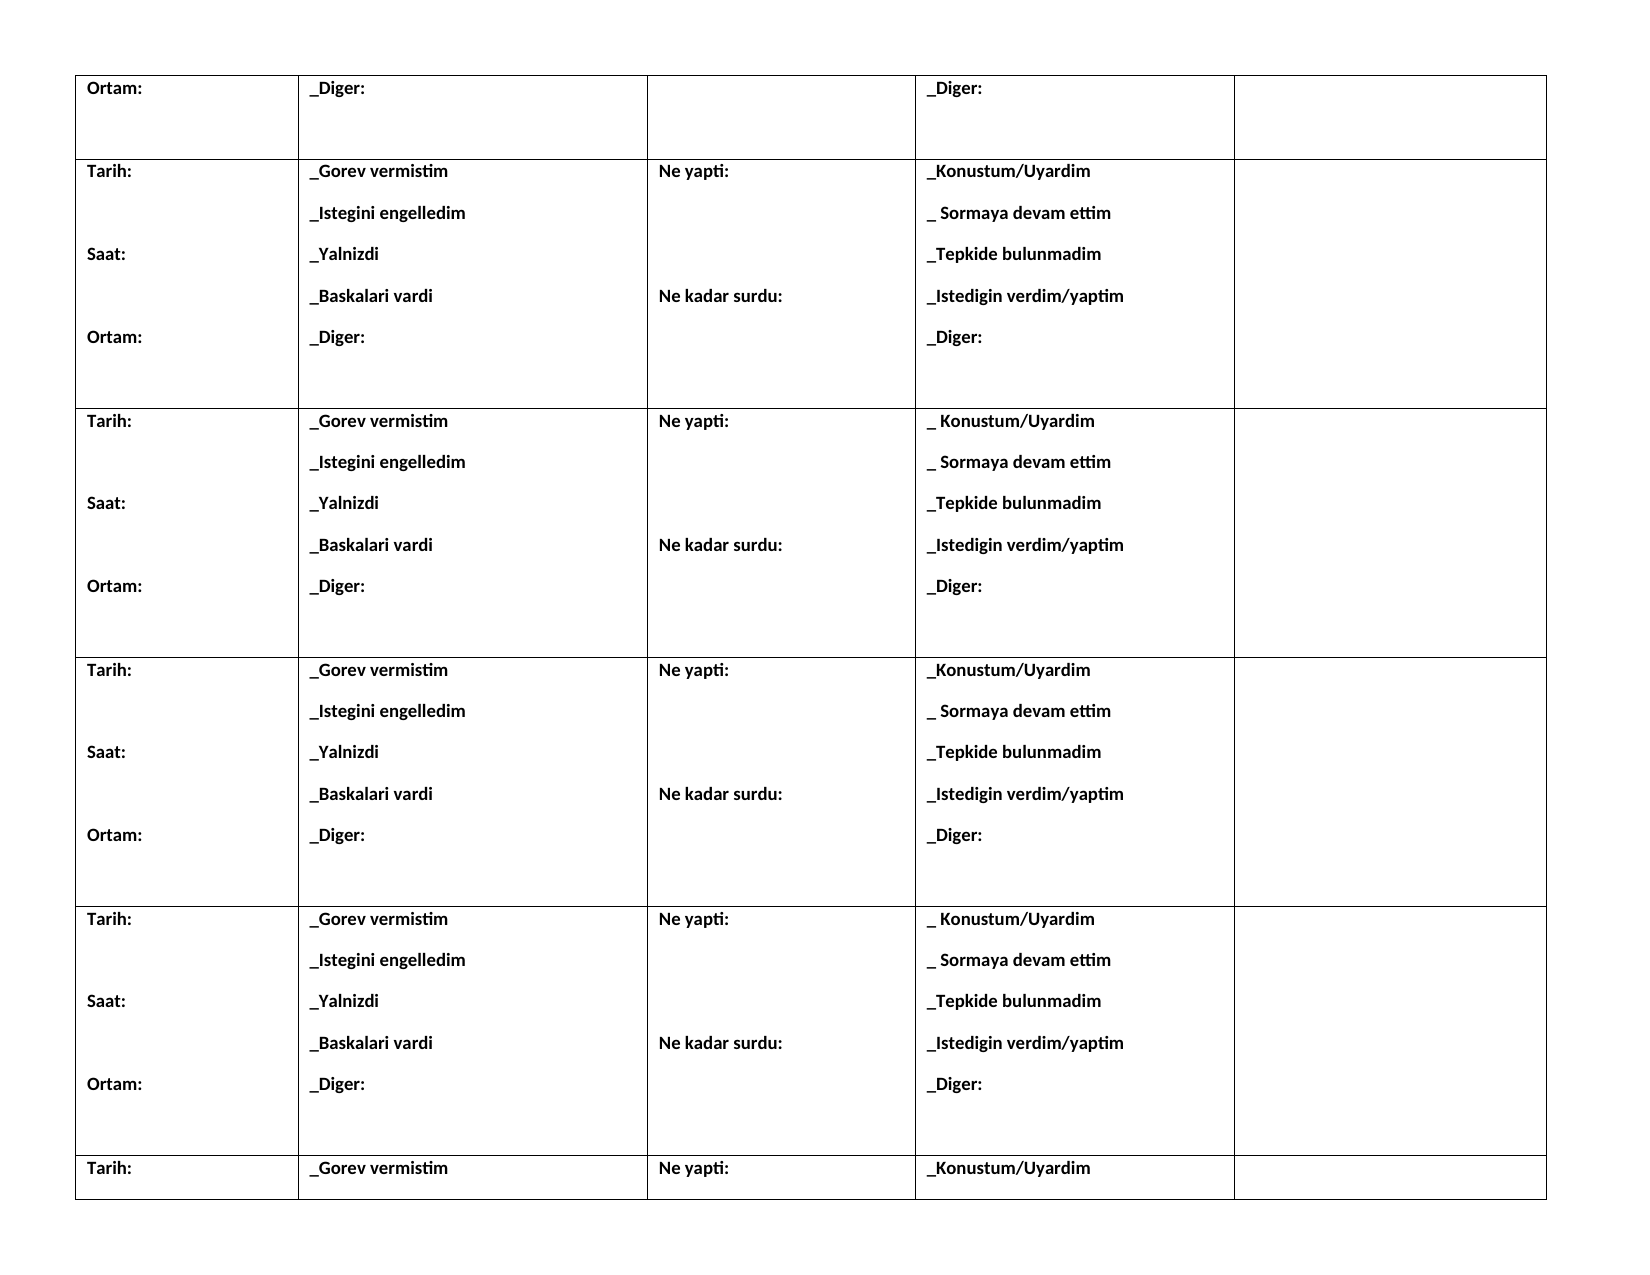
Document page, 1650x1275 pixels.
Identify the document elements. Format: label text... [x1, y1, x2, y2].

table_cell Tarih: Saat: Ortam: [76, 907, 298, 1155]
table_cell _Gorev vermistim _Istegini engelledim _Yalnizdi _Baskalari vardi _Diger: [299, 160, 647, 408]
table_cell _Gorev vermistim _Istegini engelledim _Yalnizdi _Baskalari vardi _Diger: [299, 409, 647, 657]
table_cell [1235, 409, 1546, 657]
table_cell [1235, 658, 1546, 906]
table_cell _Gorev vermistim _Istegini engelledim _Yalnizdi _Baskalari vardi _Diger: [299, 658, 647, 906]
table_cell _Gorev vermistim _Istegini engelledim _Yalnizdi _Baskalari vardi _Diger: [299, 907, 647, 1155]
table_cell [1235, 76, 1546, 159]
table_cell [648, 1156, 915, 1199]
table_cell _ Konustum/Uyardim _ Sormaya devam ettim _Tepkide bulunmadim _Istedigin verdim/yaptim _Diger: [916, 409, 1234, 657]
table_cell Ne yapti: Ne kadar surdu: [648, 658, 915, 906]
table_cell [916, 1156, 1234, 1199]
table_cell Tarih: Saat: Ortam: [76, 409, 298, 657]
table_cell [1235, 907, 1546, 1155]
table_cell [1235, 160, 1546, 408]
table_cell Ne yapti: Ne kadar surdu: [648, 160, 915, 408]
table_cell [916, 76, 1234, 159]
table_cell _Konustum/Uyardim _ Sormaya devam ettim _Tepkide bulunmadim _Istedigin verdim/yaptim _Diger: [916, 658, 1234, 906]
table_cell _Konustum/Uyardim _ Sormaya devam ettim _Tepkide bulunmadim _Istedigin verdim/yaptim _Diger: [916, 160, 1234, 408]
table_cell Ne yapti: Ne kadar surdu: [648, 409, 915, 657]
table_cell Tarih: Saat: Ortam: [76, 76, 298, 159]
table_cell [1235, 1156, 1546, 1199]
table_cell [648, 76, 915, 159]
table_cell Tarih: Saat: Ortam: [76, 658, 298, 906]
table_cell Ne yapti: Ne kadar surdu: [648, 907, 915, 1155]
table_cell _ Konustum/Uyardim _ Sormaya devam ettim _Tepkide bulunmadim _Istedigin verdim/yaptim _Diger: [916, 907, 1234, 1155]
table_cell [299, 76, 647, 159]
table_cell Tarih: Saat: Ortam: [76, 160, 298, 408]
table_cell Tarih: Saat: Ortam: [76, 1156, 298, 1199]
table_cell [299, 1156, 647, 1199]
